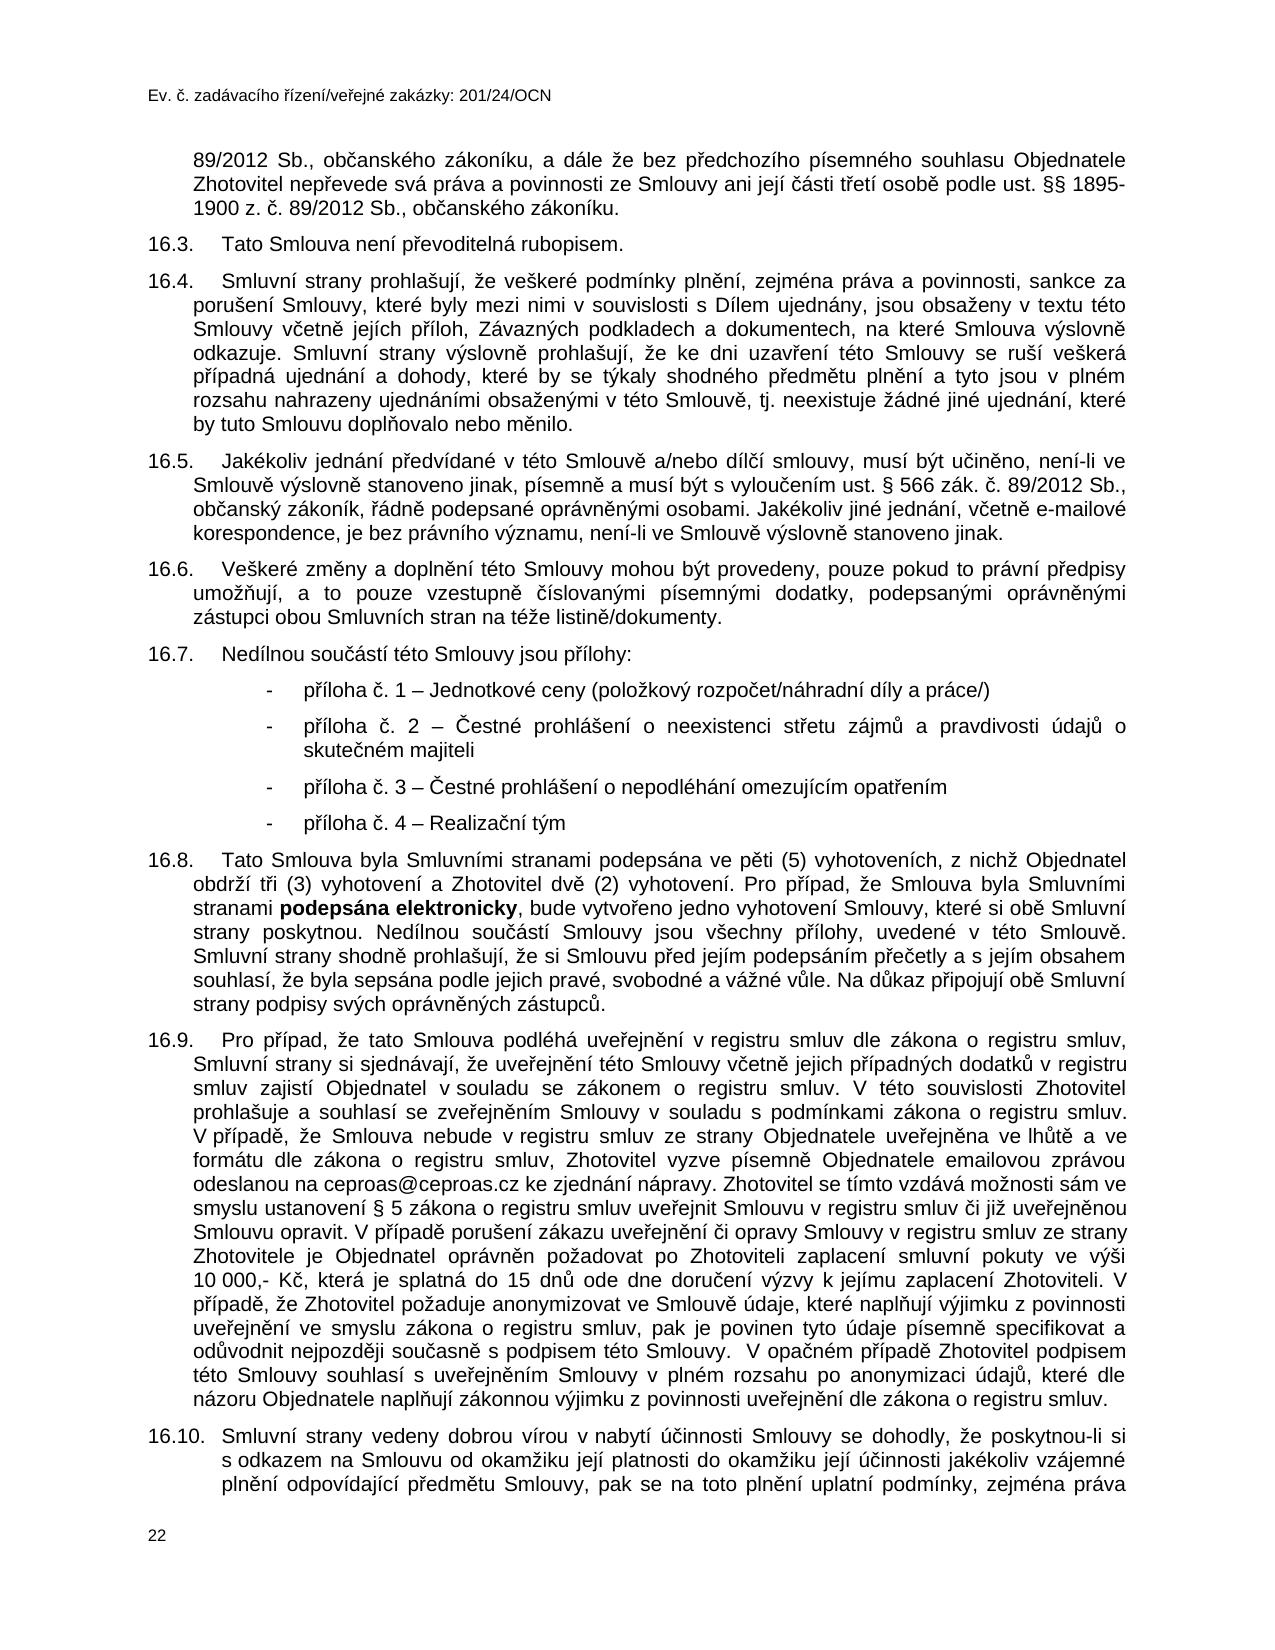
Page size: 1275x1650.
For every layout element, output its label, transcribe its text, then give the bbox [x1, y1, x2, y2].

list Veškeré změny a doplnění této Smlouvy mohou být provedeny, pouze pokud to právní předpisy umožňují, a to pouze vzestupně číslovanými písemnými dodatky, podepsanými oprávněnými zástupci obou Smluvních stran na téže listině/dokumenty. [148, 557, 1127, 629]
list Tato Smlouva byla Smluvními stranami podepsána ve pěti (5) vyhotoveních, z nichž Objednatel obdrží tři (3) vyhotovení a Zhotovitel dvě (2) vyhotovení. Pro případ, že Smlouva byla Smluvními stranami podepsána elektronicky, bude vytvořeno jedno vyhotovení Smlouvy, které si obě Smluvní strany poskytnou. Nedílnou součástí Smlouvy jsou všechny přílohy, uvedené v této Smlouvě. Smluvní strany shodně prohlašují, že si Smlouvu před jejím podepsáním přečetly a s jejím obsahem souhlasí, že byla sepsána podle jejich pravé, svobodné a vážné vůle. Na důkaz připojují obě Smluvní strany podpisy svých oprávněných zástupců. [148, 848, 1127, 1015]
list Tato Smlouva není převoditelná rubopisem. [148, 232, 1127, 256]
list Nedílnou součástí této Smlouvy jsou přílohy: [148, 641, 1127, 665]
list příloha č. 1 – Jednotkové ceny (položkový rozpočet/náhradní díly a práce/) [266, 678, 1127, 702]
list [148, 148, 1127, 219]
list Jakékoliv jednání předvídané v této Smlouvě a/nebo dílčí smlouvy, musí být učiněno, není-li ve Smlouvě výslovně stanoveno jinak, písemně a musí být s vyloučením ust. § 566 zák. č. 89/2012 Sb., občanský zákoník, řádně podepsané oprávněnými osobami. Jakékoliv jiné jednání, včetně e-mailové korespondence, je bez právního významu, není-li ve Smlouvě výslovně stanoveno jinak. [148, 449, 1127, 544]
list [148, 1424, 1127, 1496]
list Smluvní strany prohlašují, že veškeré podmínky plnění, zejména práva a povinnosti, sankce za porušení Smlouvy, které byly mezi nimi v souvislosti s Dílem ujednány, jsou obsaženy v textu této Smlouvy včetně jejích příloh, Závazných podkladech a dokumentech, na které Smlouva výslovně odkazuje. Smluvní strany výslovně prohlašují, že ke dni uzavření této Smlouvy se ruší veškerá případná ujednání a dohody, které by se týkaly shodného předmětu plnění a tyto jsou v plném rozsahu nahrazeny ujednáními obsaženými v této Smlouvě, tj. neexistuje žádné jiné ujednání, které by tuto Smlouvu doplňovalo nebo měnilo. [148, 268, 1127, 436]
list příloha č. 2 – Čestné prohlášení o neexistenci střetu zájmů a pravdivosti údajů o skutečném majiteli [266, 714, 1127, 762]
list Pro případ, že tato Smlouva podléhá uveřejnění v registru smluv dle zákona o registru smluv, Smluvní strany si sjednávají, že uveřejnění této Smlouvy včetně jejich případných dodatků v registru smluv zajistí Objednatel v souladu se zákonem o registru smluv. V této souvislosti Zhotovitel prohlašuje a souhlasí se zveřejněním Smlouvy v souladu s podmínkami zákona o registru smluv. V případě, že Smlouva nebude v registru smluv ze strany Objednatele uveřejněna ve lhůtě a ve formátu dle zákona o registru smluv, Zhotovitel vyzve písemně Objednatele emailovou zprávou odeslanou na ceproas@ceproas.cz ke zjednání nápravy. Zhotovitel se tímto vzdává možnosti sám ve smyslu ustanovení § 5 zákona o registru smluv uveřejnit Smlouvu v registru smluv či již uveřejněnou Smlouvu opravit. V případě porušení zákazu uveřejnění či opravy Smlouvy v registru smluv ze strany Zhotovitele je Objednatel oprávněn požadovat po Zhotoviteli zaplacení smluvní pokuty ve výši 10 000,- Kč, která je splatná do 15 dnů ode dne doručení výzvy k jejímu zaplacení Zhotoviteli. V případě, že Zhotovitel požaduje anonymizovat ve Smlouvě údaje, které naplňují výjimku z povinnosti uveřejnění ve smyslu zákona o registru smluv, pak je povinen tyto údaje písemně specifikovat a odůvodnit nejpozději současně s podpisem této Smlouvy. V opačném případě Zhotovitel podpisem této Smlouvy souhlasí s uveřejněním Smlouvy v plném rozsahu po anonymizaci údajů, které dle názoru Objednatele naplňují zákonnou výjimku z povinnosti uveřejnění dle zákona o registru smluv. [148, 1028, 1127, 1411]
list příloha č. 3 – Čestné prohlášení o nepodléhání omezujícím opatřením [266, 775, 1127, 799]
list příloha č. 4 – Realizační tým [266, 811, 1127, 835]
